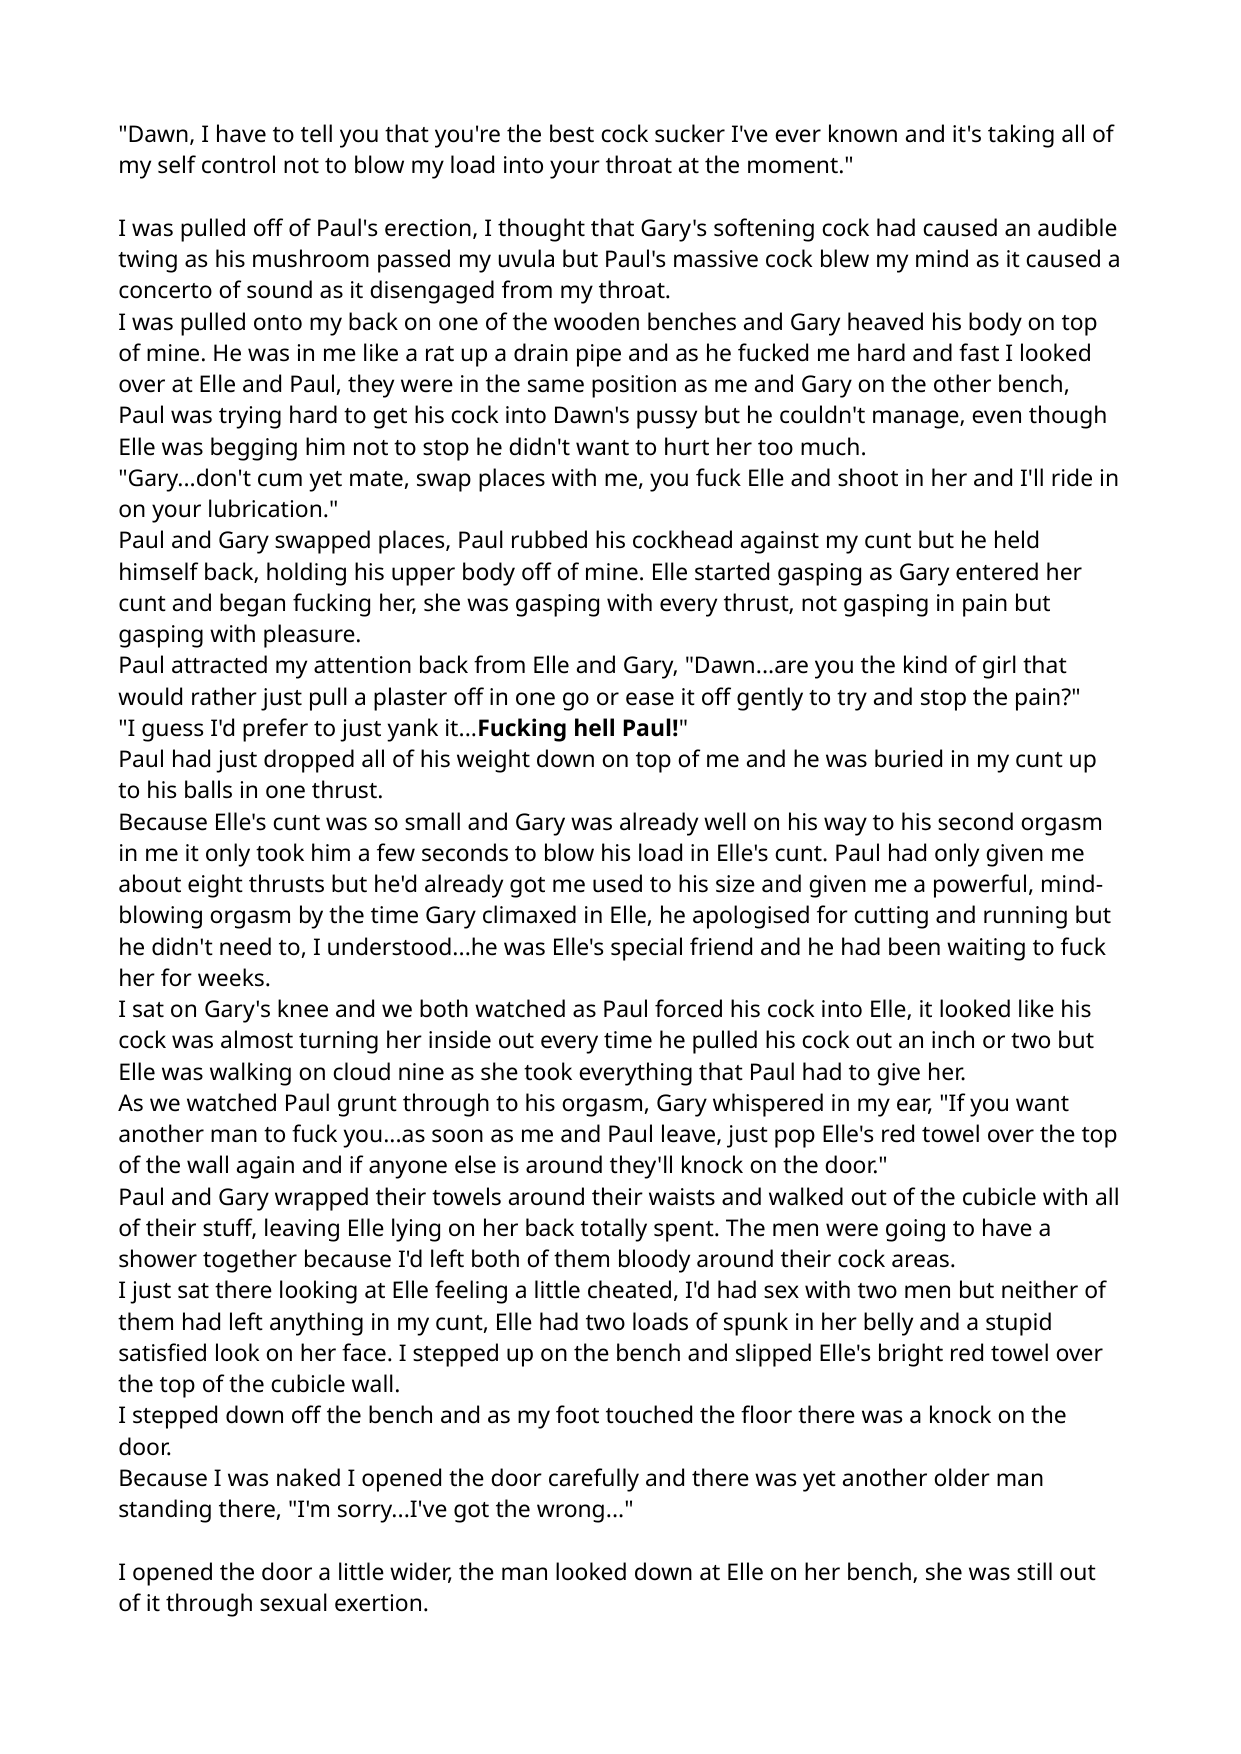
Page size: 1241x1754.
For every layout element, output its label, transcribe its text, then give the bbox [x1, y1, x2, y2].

text Paul attracted my attention back from Elle and Gary, "Dawn...are you the kind of girl that would rather just pull a plaster off in one go or ease it off gently to try and stop the pain?" [118, 649, 1122, 712]
text I opened the door a little wider, the man looked down at Elle on her bench, she was still out of it through sexual exertion. [118, 1556, 1122, 1618]
text "Dawn, I have to tell you that you're the best cock sucker I've ever known and it's taking all of my self control not to blow my load into your throat at the moment." [118, 118, 1122, 181]
text I was pulled off of Paul's erection, I thought that Gary's softening cock had caused an audible twing as his mushroom passed my uvula but Paul's massive cock blew my mind as it caused a concerto of sound as it disengaged from my throat. [118, 212, 1122, 306]
text Paul and Gary swapped places, Paul rubbed his cockhead against my cunt but he held himself back, holding his upper body off of mine. Elle started gasping as Gary entered her cunt and began fucking her, she was gasping with every thrust, not gasping in pain but gasping with pleasure. [118, 524, 1122, 649]
text Paul and Gary wrapped their towels around their waists and walked out of the cubicle with all of their stuff, leaving Elle lying on her back totally spent. The men were going to have a shower together because I'd left both of them bloody around their cock areas. [118, 1181, 1122, 1274]
text Because Elle's cunt was so small and Gary was already well on his way to his second orgasm in me it only took him a few seconds to blow his load in Elle's cunt. Paul had only given me about eight thrusts but he'd already got me used to his size and given me a powerful, mind-blowing orgasm by the time Gary climaxed in Elle, he apologised for cutting and running but he didn't need to, I understood...he was Elle's special friend and he had been waiting to fuck her for weeks. [118, 806, 1122, 993]
text I stepped down off the bench and as my foot touched the floor there was a knock on the door. [118, 1399, 1122, 1462]
text I was pulled onto my back on one of the wooden benches and Gary heaved his body on top of mine. He was in me like a rat up a drain pipe and as he fucked me hard and fast I looked over at Elle and Paul, they were in the same position as me and Gary on the other bench, Paul was trying hard to get his cock into Dawn's pussy but he couldn't manage, even though Elle was begging him not to stop he didn't want to hurt her too much. [118, 306, 1122, 462]
text I sat on Gary's knee and we both watched as Paul forced his cock into Elle, it looked like his cock was almost turning her inside out every time he pulled his cock out an inch or two but Elle was walking on cloud nine as she took everything that Paul had to give her. [118, 993, 1122, 1087]
text "I guess I'd prefer to just yank it...Fucking hell Paul!" [118, 712, 1122, 743]
text Paul had just dropped all of his weight down on top of me and he was buried in my cunt up to his balls in one thrust. [118, 743, 1122, 806]
text As we watched Paul grunt through to his orgasm, Gary whispered in my ear, "If you want another man to fuck you...as soon as me and Paul leave, just pop Elle's red towel over the top of the wall again and if anyone else is around they'll knock on the door." [118, 1087, 1122, 1181]
text Because I was naked I opened the door carefully and there was yet another older man standing there, "I'm sorry...I've got the wrong..." [118, 1462, 1122, 1524]
text I just sat there looking at Elle feeling a little cheated, I'd had sex with two men but neither of them had left anything in my cunt, Elle had two loads of spunk in her belly and a stupid satisfied look on her face. I stepped up on the bench and slipped Elle's bright red towel over the top of the cubicle wall. [118, 1274, 1122, 1399]
text "Gary...don't cum yet mate, swap places with me, you fuck Elle and shoot in her and I'll ride in on your lubrication." [118, 462, 1122, 524]
